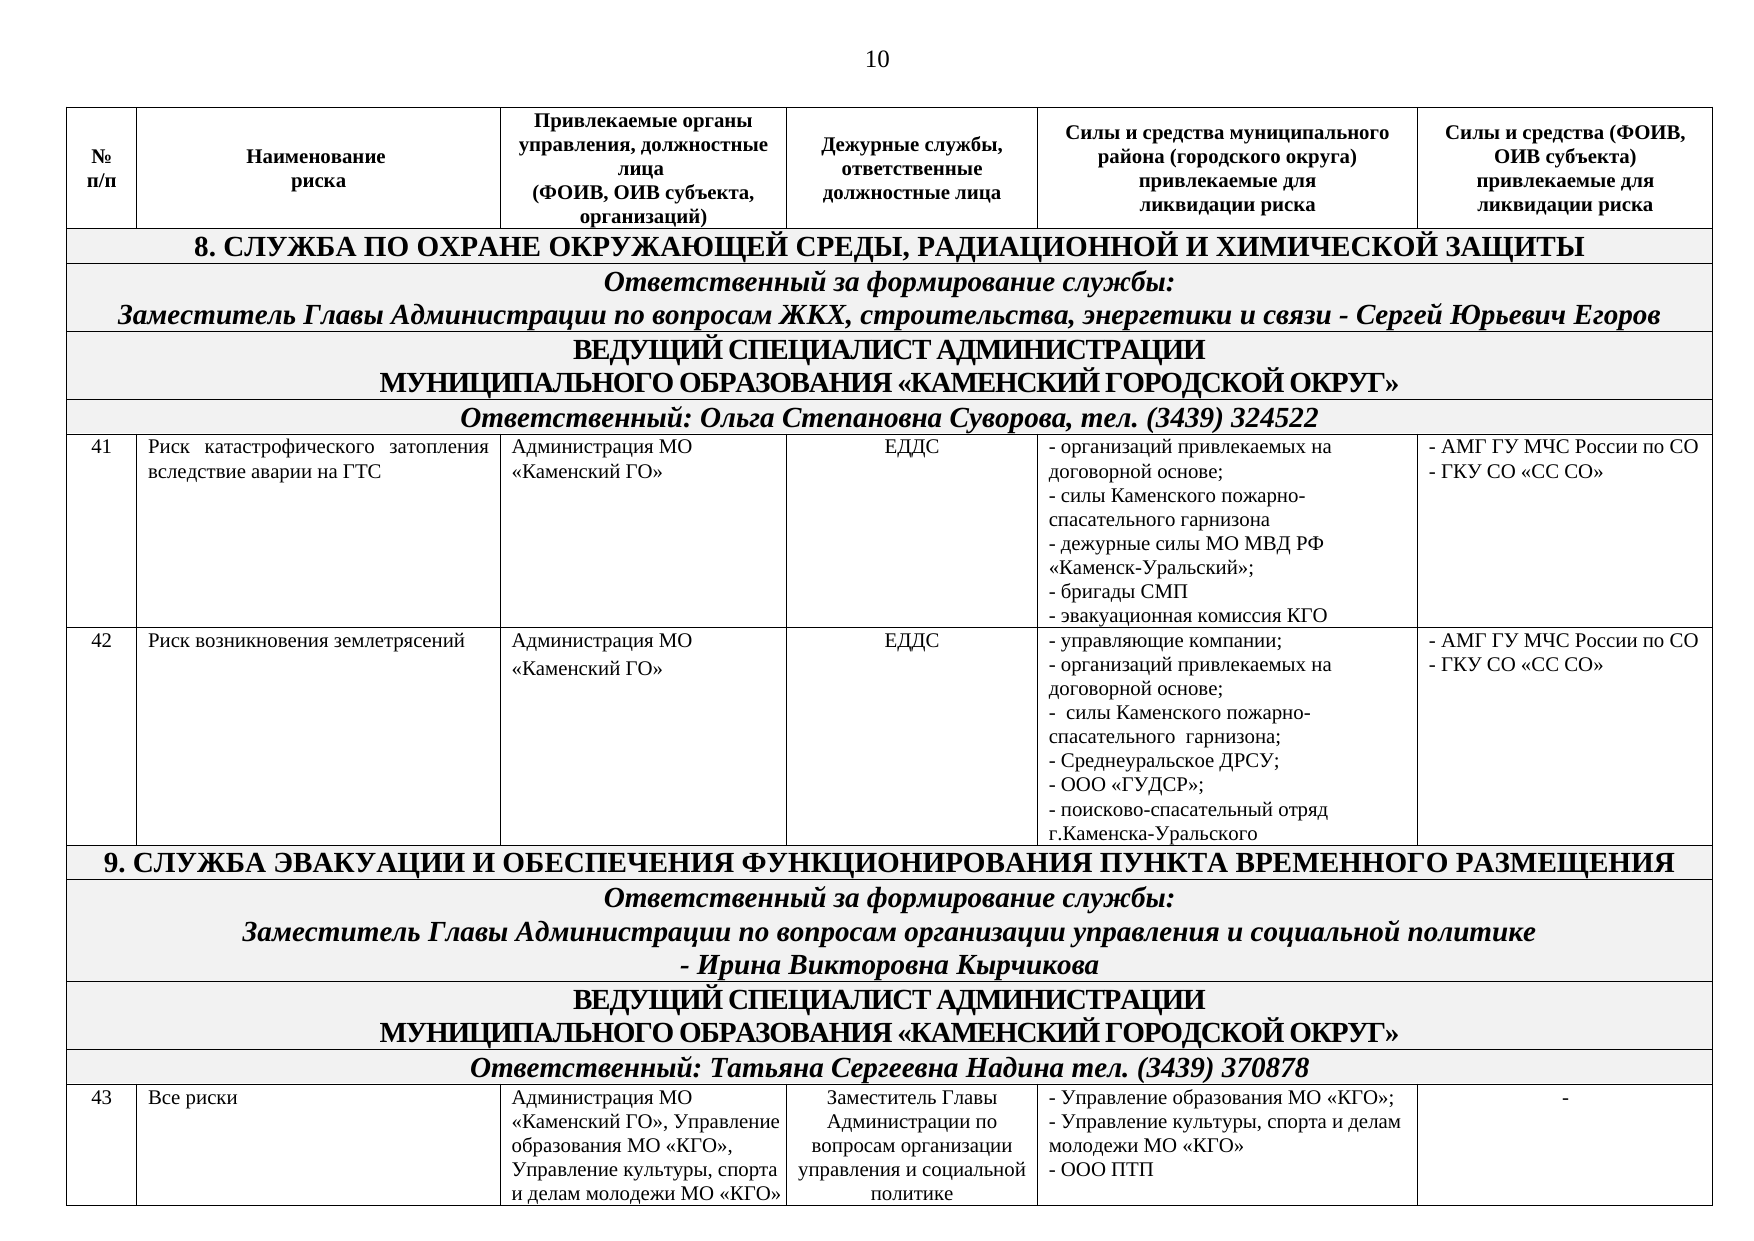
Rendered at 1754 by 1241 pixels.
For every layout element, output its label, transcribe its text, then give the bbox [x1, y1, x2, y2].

table_cell Риск катастрофического затопления вследствие аварии на ГТС [137, 435, 500, 627]
table_cell Риск возникновения землетрясений [137, 628, 500, 844]
table_cell - управляющие компании; - организаций привлекаемых на договорной основе; - силы Каменского пожарно-спасательного гарнизона; - Среднеуральское ДРСУ; - ООО «ГУДСР»; - поисково-спасательный отряд г.Каменска-Уральского [1038, 628, 1417, 844]
table_cell Администрация МО «Каменский ГО» [501, 435, 786, 627]
table_cell 8. СЛУЖБА ПО ОХРАНЕ ОКРУЖАЮЩЕЙ СРЕДЫ, РАДИАЦИОННОЙ И ХИМИЧЕСКОЙ ЗАЩИТЫ [67, 229, 1712, 263]
table_header Силы и средства (ФОИВ, ОИВ субъекта) привлекаемые для ликвидации риска [1418, 108, 1712, 228]
table_cell Ответственный: Татьяна Сергеевна Надина тел. (3439) 370878 [67, 1050, 1712, 1083]
table_header № п/п [67, 108, 136, 228]
table_cell 9. СЛУЖБА ЭВАКУАЦИИ И ОБЕСПЕЧЕНИЯ ФУНКЦИОНИРОВАНИЯ ПУНКТА ВРЕМЕННОГО РАЗМЕЩЕНИЯ [67, 846, 1712, 879]
table_cell Все риски [137, 1085, 500, 1205]
table_cell Администрация МО «Каменский ГО» [501, 628, 786, 844]
table_cell - [1418, 1085, 1712, 1205]
table_cell Ответственный за формирование службы: Заместитель Главы Администрации по вопросам организации управления и социальной политике - Ирина Викторовна Кырчикова [67, 880, 1712, 981]
table_header Привлекаемые органы управления, должностные лица (ФОИВ, ОИВ субъекта, организаций) [501, 108, 786, 228]
table_cell - Управление образования МО «КГО»; - Управление культуры, спорта и делам молодежи МО «КГО» - ООО ПТП [1038, 1085, 1417, 1205]
table_cell 43 [67, 1085, 136, 1205]
table_cell ВЕДУЩИЙ СПЕЦИАЛИСТ АДМИНИСТРАЦИИ МУНИЦИПАЛЬНОГО ОБРАЗОВАНИЯ «КАМЕНСКИЙ ГОРОДСКОЙ ОКРУГ» [67, 332, 1712, 399]
table_cell ЕДДС [787, 628, 1037, 844]
table_header Силы и средства муниципального района (городского округа) привлекаемые для ликвидации риска [1038, 108, 1417, 228]
table_cell ВЕДУЩИЙ СПЕЦИАЛИСТ АДМИНИСТРАЦИИ МУНИЦИПАЛЬНОГО ОБРАЗОВАНИЯ «КАМЕНСКИЙ ГОРОДСКОЙ ОКРУГ» [67, 982, 1712, 1049]
table_cell 42 [67, 628, 136, 844]
table_cell - АМГ ГУ МЧС России по СО - ГКУ СО «СС СО» [1418, 435, 1712, 627]
table_cell Ответственный за формирование службы: Заместитель Главы Администрации по вопросам ЖКХ, строительства, энергетики и связи - Сергей Юрьевич Егоров [67, 264, 1712, 331]
table_cell - АМГ ГУ МЧС России по СО - ГКУ СО «СС СО» [1418, 628, 1712, 844]
table_cell Ответственный: Ольга Степановна Суворова, тел. (3439) 324522 [67, 400, 1712, 433]
table_header Наименование риска [137, 108, 500, 228]
table_cell Заместитель Главы Администрации по вопросам организации управления и социальной политике [787, 1085, 1037, 1205]
table_cell 41 [67, 435, 136, 627]
table_cell - организаций привлекаемых на договорной основе; - силы Каменского пожарно-спасательного гарнизона - дежурные силы МО МВД РФ «Каменск-Уральский»; - бригады СМП - эвакуационная комиссия КГО [1038, 435, 1417, 627]
table_cell ЕДДС [787, 435, 1037, 627]
table_cell Администрация МО «Каменский ГО», Управление образования МО «КГО», Управление культуры, спорта и делам молодежи МО «КГО» [501, 1085, 786, 1205]
table_header Дежурные службы, ответственные должностные лица [787, 108, 1037, 228]
